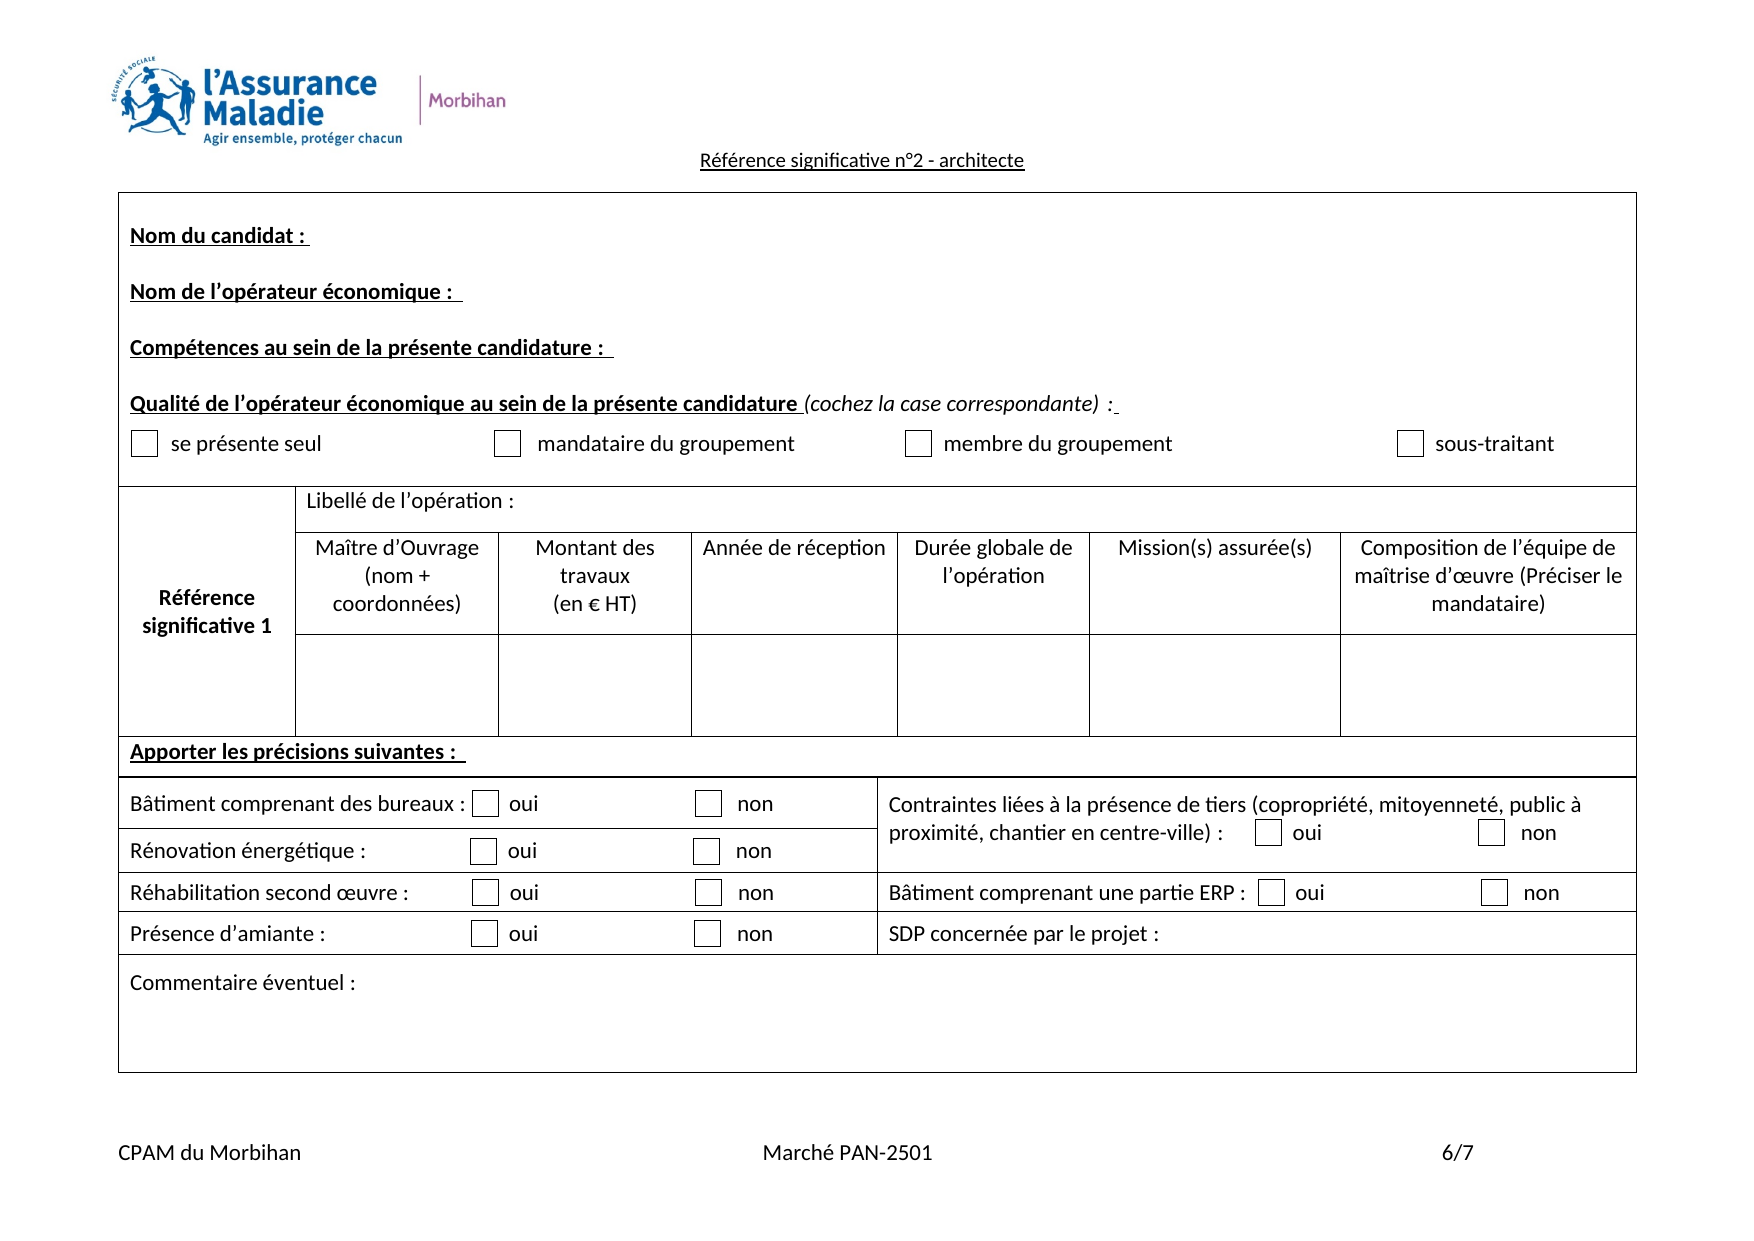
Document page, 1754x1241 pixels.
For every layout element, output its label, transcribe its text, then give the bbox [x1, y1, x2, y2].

table_cell Mission(s) assurée(s) [1090, 533, 1340, 634]
table_cell [499, 635, 691, 736]
table_cell [1090, 635, 1340, 736]
table_cell SDP concernée par le projet : [878, 912, 1636, 954]
table_cell [296, 635, 498, 736]
table_cell Contraintes liées à la présence de tiers (copropriété, mitoyenneté, public à proximité, chantier en centre-ville) : oui non [878, 778, 1636, 872]
picture [98, 40, 524, 158]
table_cell [692, 635, 897, 736]
text Référence significative n°2 - architecte [118, 148, 1606, 173]
table_cell Réhabilitation second œuvre : oui non [119, 873, 877, 911]
table_cell Montant des travaux (en € HT) [499, 533, 691, 634]
table_cell Bâtiment comprenant des bureaux : oui non [119, 778, 877, 828]
table_cell Durée globale de l’opération [898, 533, 1089, 634]
table_cell Maître d’Ouvrage (nom + coordonnées) [296, 533, 498, 634]
table_header Nom du candidat : Nom de l’opérateur économique : Compétences au sein de la présente candidature : Qualité de l’opérateur économique au sein de la présente candidature (cochez la case correspondante) : se présente seul mandataire du groupement membre du groupement sous-traitant [119, 193, 1636, 486]
table_cell Libellé de l’opération : [296, 487, 1636, 532]
table_cell Bâtiment comprenant une partie ERP : oui non [878, 873, 1636, 911]
table_cell [1341, 635, 1636, 736]
table_cell Année de réception [692, 533, 897, 634]
table_cell [898, 635, 1089, 736]
table_cell Composition de l’équipe de maîtrise d’œuvre (Préciser le mandataire) [1341, 533, 1636, 634]
table_cell Apporter les précisions suivantes : [119, 737, 1636, 776]
table_cell Rénovation énergétique : oui non [119, 829, 877, 872]
table_cell Présence d’amiante : oui non [119, 912, 877, 954]
table_cell Référence significative 1 [119, 487, 295, 736]
table_cell Commentaire éventuel : [119, 955, 1636, 1072]
